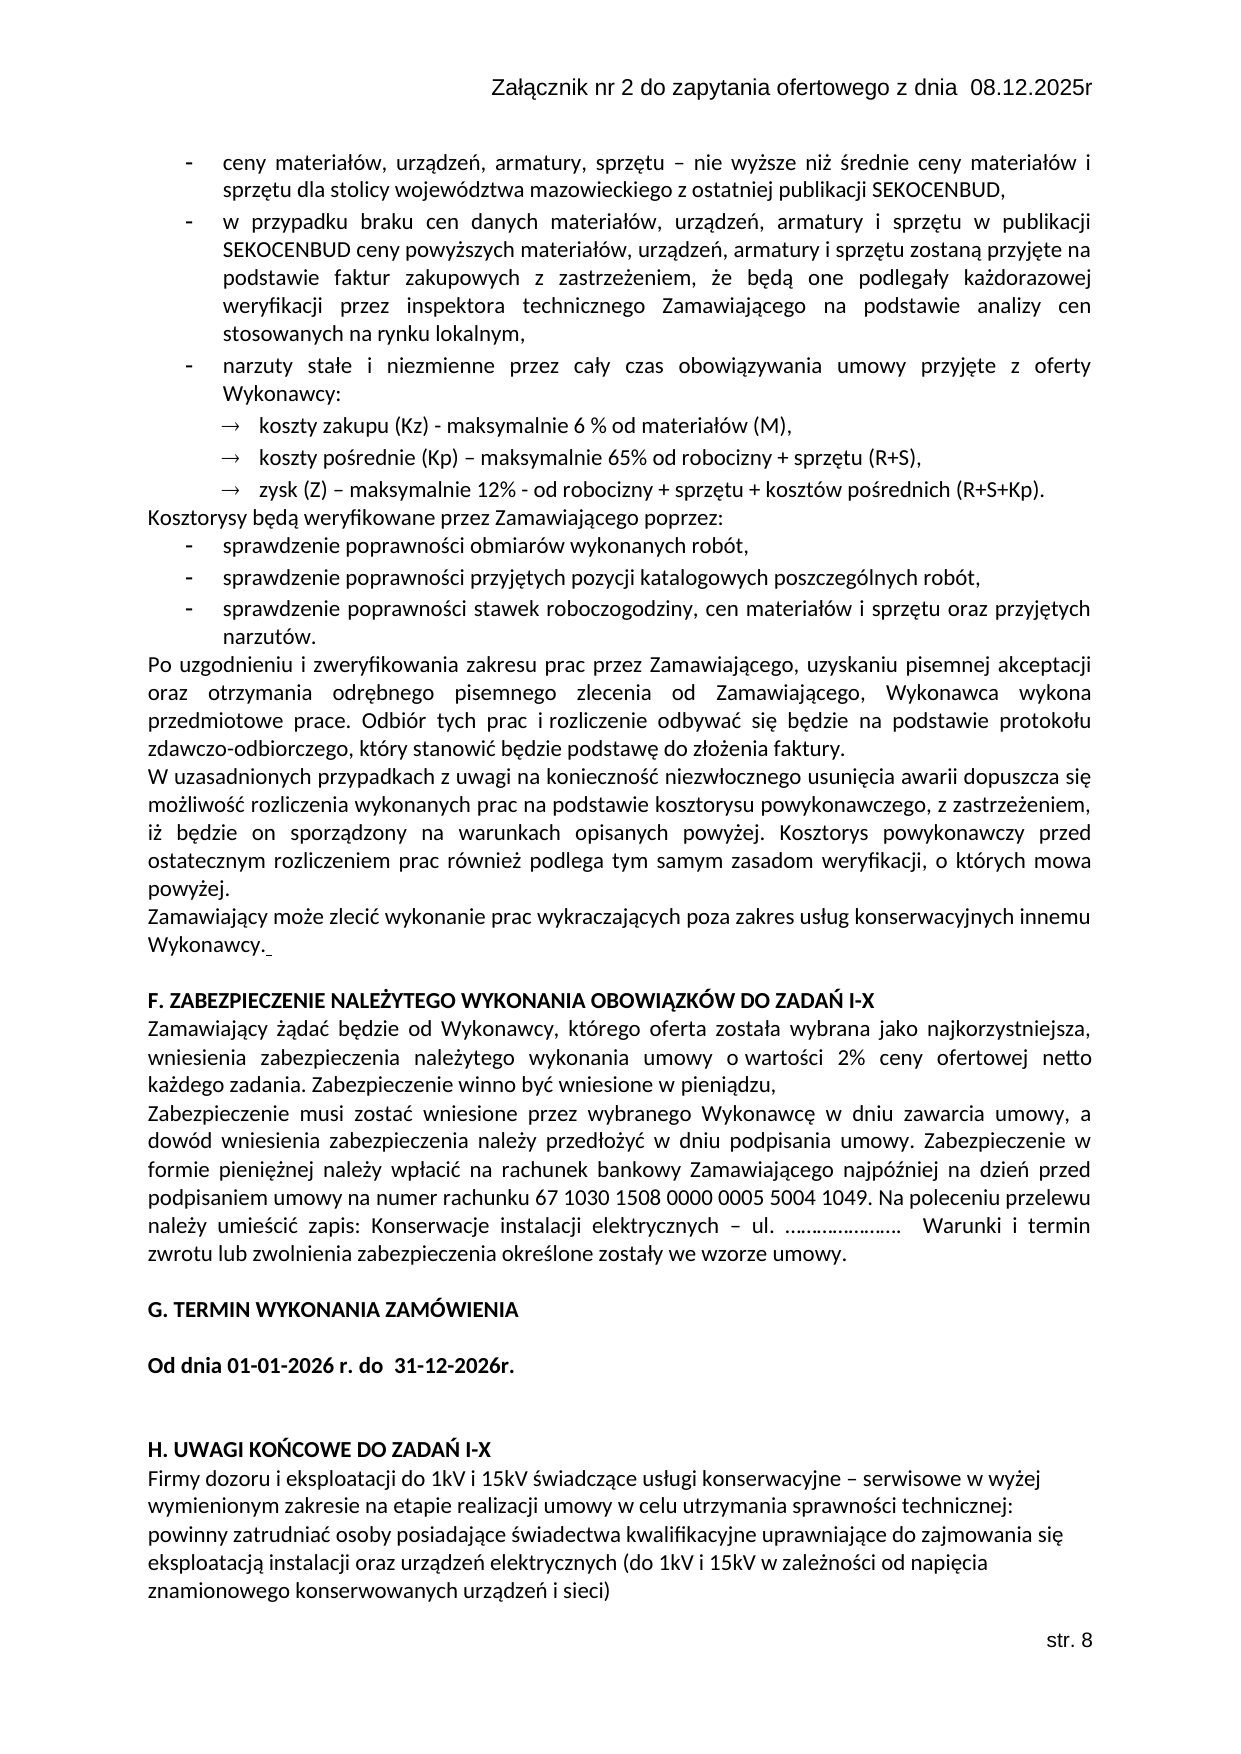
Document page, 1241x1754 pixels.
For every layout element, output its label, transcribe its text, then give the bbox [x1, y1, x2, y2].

list sprawdzenie poprawności przyjętych pozycji katalogowych poszczególnych robót, [185, 563, 1093, 591]
list zysk (Z) – maksymalnie 12% - od robocizny + sprzętu + kosztów pośrednich (R+S+Kp). [221, 475, 1093, 503]
list w przypadku braku cen danych materiałów, urządzeń, armatury i sprzętu w publikacji SEKOCENBUD ceny powyższych materiałów, urządzeń, armatury i sprzętu zostaną przyjęte na podstawie faktur zakupowych z zastrzeżeniem, że będą one podlegały każdorazowej weryfikacji przez inspektora technicznego Zamawiającego na podstawie analizy cen stosowanych na rynku lokalnym, [185, 207, 1093, 348]
list koszty zakupu (Kz) - maksymalnie 6 % od materiałów (M), [221, 411, 1093, 439]
list sprawdzenie poprawności stawek roboczogodziny, cen materiałów i sprzętu oraz przyjętych narzutów. [185, 594, 1093, 650]
list sprawdzenie poprawności obmiarów wykonanych robót, [185, 531, 1093, 559]
list narzuty stałe i niezmienne przez cały czas obowiązywania umowy przyjęte z oferty Wykonawcy: [185, 351, 1093, 407]
text Po uzgodnieniu i zweryfikowania zakresu prac przez Zamawiającego, uzyskaniu pisemnej akceptacji oraz otrzymania odrębnego pisemnego zlecenia od Zamawiającego, Wykonawca wykona przedmiotowe prace. Odbiór tych prac i rozliczenie odbywać się będzie na podstawie protokołu zdawczo-odbiorczego, który stanowić będzie podstawę do złożenia faktury. [148, 650, 1093, 762]
text Zamawiający może zlecić wykonanie prac wykraczających poza zakres usług konserwacyjnych innemu Wykonawcy. [148, 902, 1093, 958]
text Kosztorysy będą weryfikowane przez Zamawiającego poprzez: [148, 503, 1093, 531]
text Od dnia 01-01-2026 r. do 31-12-2026r. [148, 1351, 1093, 1379]
text Zamawiający żądać będzie od Wykonawcy, którego oferta została wybrana jako najkorzystniejsza, wniesienia zabezpieczenia należytego wykonania umowy o wartości 2% ceny ofertowej netto każdego zadania. Zabezpieczenie winno być wniesione w pieniądzu, [148, 1014, 1093, 1099]
text F. ZABEZPIECZENIE NALEŻYTEGO WYKONANIA OBOWIĄZKÓW DO ZADAŃ I-X [148, 987, 1093, 1014]
text H. UWAGI KOŃCOWE DO ZADAŃ I-X [148, 1436, 1093, 1464]
text G. TERMIN WYKONANIA ZAMÓWIENIA [148, 1295, 1093, 1323]
list ceny materiałów, urządzeń, armatury, sprzętu – nie wyższe niż średnie ceny materiałów i sprzętu dla stolicy województwa mazowieckiego z ostatniej publikacji SEKOCENBUD, [185, 148, 1093, 204]
text Zabezpieczenie musi zostać wniesione przez wybranego Wykonawcę w dniu zawarcia umowy, a dowód wniesienia zabezpieczenia należy przedłożyć w dniu podpisania umowy. Zabezpieczenie w formie pieniężnej należy wpłacić na rachunek bankowy Zamawiającego najpóźniej na dzień przed podpisaniem umowy na numer rachunku 67 1030 1508 0000 0005 5004 1049. Na poleceniu przelewu należy umieścić zapis: Konserwacje instalacji elektrycznych – ul. …………………. Warunki i termin zwrotu lub zwolnienia zabezpieczenia określone zostały we wzorze umowy. [148, 1099, 1093, 1267]
list koszty pośrednie (Kp) – maksymalnie 65% od robocizny + sprzętu (R+S), [221, 443, 1093, 471]
text W uzasadnionych przypadkach z uwagi na konieczność niezwłocznego usunięcia awarii dopuszcza się możliwość rozliczenia wykonanych prac na podstawie kosztorysu powykonawczego, z zastrzeżeniem, iż będzie on sporządzony na warunkach opisanych powyżej. Kosztorys powykonawczy przed ostatecznym rozliczeniem prac również podlega tym samym zasadom weryfikacji, o których mowa powyżej. [148, 762, 1093, 902]
text Firmy dozoru i eksploatacji do 1kV i 15kV świadczące usługi konserwacyjne – serwisowe w wyżej wymienionym zakresie na etapie realizacji umowy w celu utrzymania sprawności technicznej: powinny zatrudniać osoby posiadające świadectwa kwalifikacyjne uprawniające do zajmowania się eksploatacją instalacji oraz urządzeń elektrycznych (do 1kV i 15kV w zależności od napięcia znamionowego konserwowanych urządzeń i sieci) [148, 1464, 1093, 1604]
